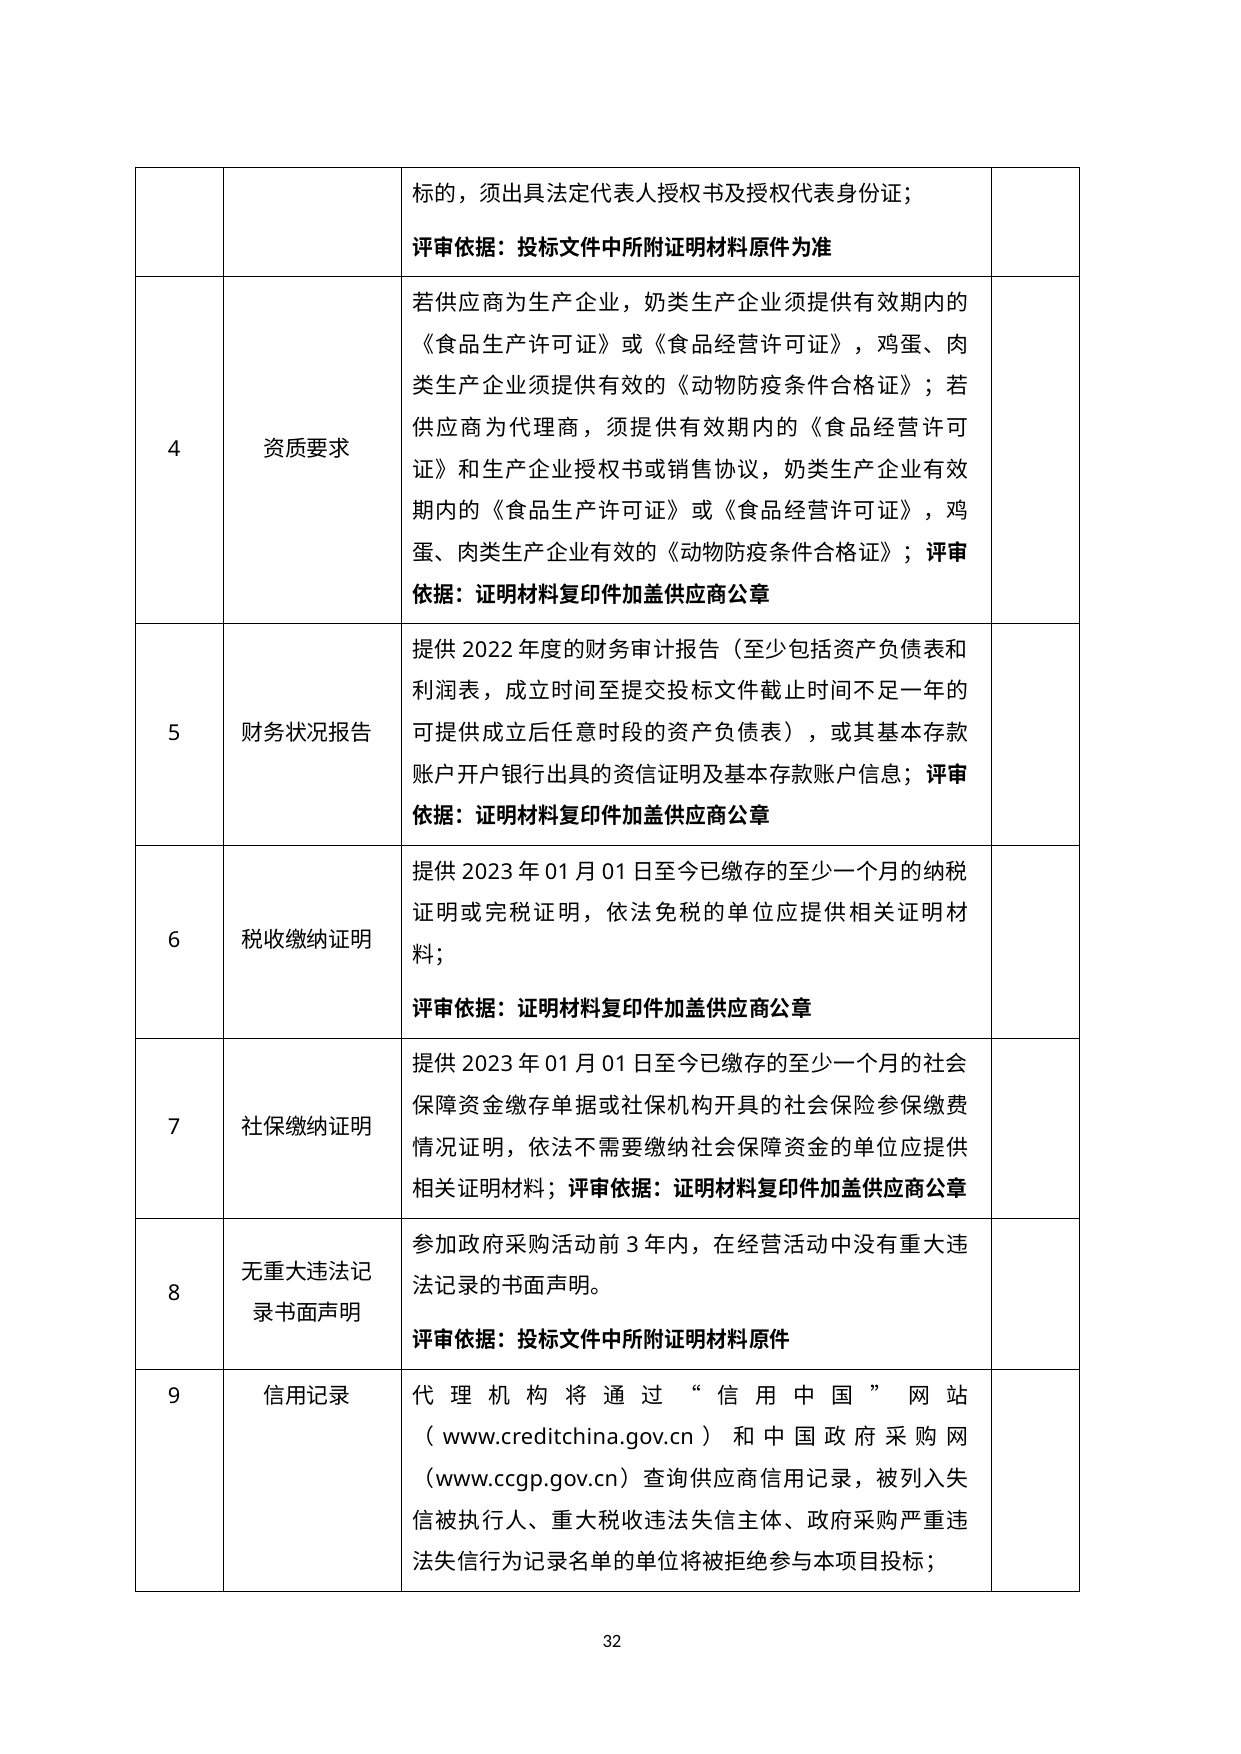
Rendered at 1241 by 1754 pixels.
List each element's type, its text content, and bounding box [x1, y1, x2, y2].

table_cell [992, 277, 1079, 623]
table_cell 6 [136, 846, 223, 1037]
table_cell 3 [136, 168, 223, 276]
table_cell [402, 1370, 991, 1591]
table_cell [992, 846, 1079, 1037]
table_cell [992, 624, 1079, 845]
table_cell [992, 168, 1079, 276]
table_cell 7 [136, 1039, 223, 1218]
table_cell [402, 168, 991, 276]
table_cell 若供应商为生产企业，奶类生产企业须提供有效期内的《食品生产许可证》或《食品经营许可证》，鸡蛋、肉类生产企业须提供有效的《动物防疫条件合格证》；若供应商为代理商，须提供有效期内的《食品经营许可证》和生产企业授权书或销售协议，奶类生产企业有效期内的《食品生产许可证》或《食品经营许可证》，鸡蛋、肉类生产企业有效的《动物防疫条件合格证》；评审依据：证明材料复印件加盖供应商公章 [402, 277, 991, 623]
table_cell 社保缴纳证明 [224, 1039, 401, 1218]
table_cell 提供2022年度的财务审计报告（至少包括资产负债表和利润表，成立时间至提交投标文件截止时间不足一年的可提供成立后任意时段的资产负债表），或其基本存款账户开户银行出具的资信证明及基本存款账户信息；评审依据：证明材料复印件加盖供应商公章 [402, 624, 991, 845]
table_cell 提供2023年01月01日至今已缴存的至少一个月的纳税证明或完税证明，依法免税的单位应提供相关证明材料； 评审依据：证明材料复印件加盖供应商公章 [402, 846, 991, 1037]
table_cell 资质要求 [224, 277, 401, 623]
table_cell 9 [136, 1370, 223, 1591]
table_cell 税收缴纳证明 [224, 846, 401, 1037]
table_cell 提供2023年01月01日至今已缴存的至少一个月的社会保障资金缴存单据或社保机构开具的社会保险参保缴费情况证明，依法不需要缴纳社会保障资金的单位应提供相关证明材料；评审依据：证明材料复印件加盖供应商公章 [402, 1039, 991, 1218]
table_cell 4 [136, 277, 223, 623]
table_cell [992, 1039, 1079, 1218]
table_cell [224, 168, 401, 276]
table_cell 财务状况报告 [224, 624, 401, 845]
table_cell 信用记录 [224, 1370, 401, 1591]
table_cell [992, 1219, 1079, 1369]
table_cell 8 [136, 1219, 223, 1369]
table_cell [992, 1370, 1079, 1591]
table_cell 参加政府采购活动前3年内，在经营活动中没有重大违法记录的书面声明。 评审依据：投标文件中所附证明材料原件 [402, 1219, 991, 1369]
table_cell 无重大违法记录书面声明 [224, 1219, 401, 1369]
table_cell 5 [136, 624, 223, 845]
